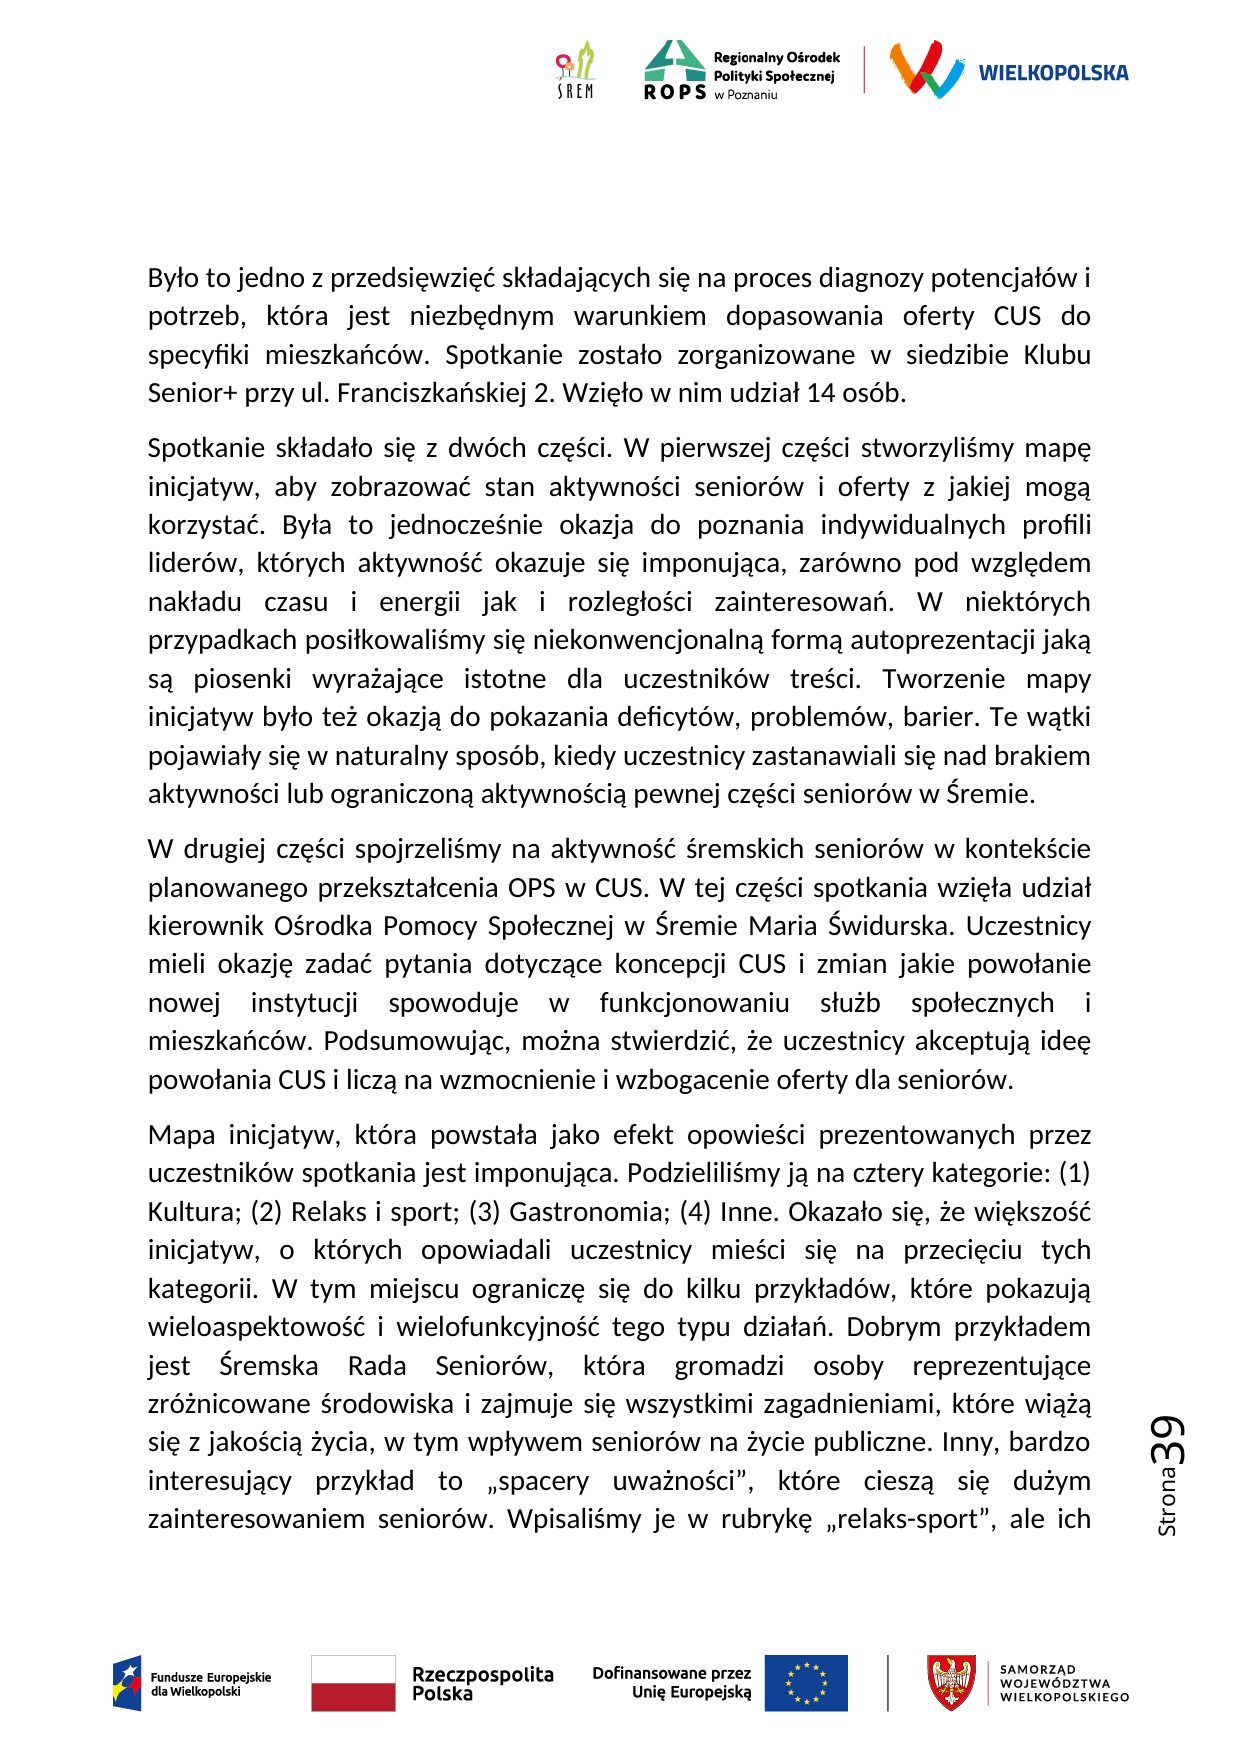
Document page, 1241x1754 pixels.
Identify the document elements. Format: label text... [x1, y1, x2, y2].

text W drugiej części spojrzeliśmy na aktywność śremskich seniorów w kontekście planowanego przekształcenia OPS w CUS. W tej części spotkania wzięła udział kierownik Ośrodka Pomocy Społecznej w Śremie Maria Świdurska. Uczestnicy mieli okazję zadać pytania dotyczące koncepcji CUS i zmian jakie powołanie nowej instytucji spowoduje w funkcjonowaniu służb społecznych i mieszkańców. Podsumowując, można stwierdzić, że uczestnicy akceptują ideę powołania CUS i liczą na wzmocnienie i wzbogacenie oferty dla seniorów. [147, 830, 1093, 1097]
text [147, 1116, 1093, 1536]
picture [12, 10, 1238, 128]
picture [1, 1624, 1239, 1744]
text Spotkanie składało się z dwóch części. W pierwszej części stworzyliśmy mapę inicjatyw, aby zobrazować stan aktywności seniorów i oferty z jakiej mogą korzystać. Była to jednocześnie okazja do poznania indywidualnych profili liderów, których aktywność okazuje się imponująca, zarówno pod względem nakładu czasu i energii jak i rozległości zainteresowań. W niektórych przypadkach posiłkowaliśmy się niekonwencjonalną formą autoprezentacji jaką są piosenki wyrażające istotne dla uczestników treści. Tworzenie mapy inicjatyw było też okazją do pokazania deficytów, problemów, barier. Te wątki pojawiały się w naturalny sposób, kiedy uczestnicy zastanawiali się nad brakiem aktywności lub ograniczoną aktywnością pewnej części seniorów w Śremie. [147, 429, 1093, 811]
text Było to jedno z przedsięwzięć składających się na proces diagnozy potencjałów i potrzeb, która jest niezbędnym warunkiem dopasowania oferty CUS do specyfiki mieszkańców. Spotkanie zostało zorganizowane w siedzibie Klubu Senior+ przy ul. Franciszkańskiej 2. Wzięło w nim udział 14 osób. [147, 259, 1093, 410]
